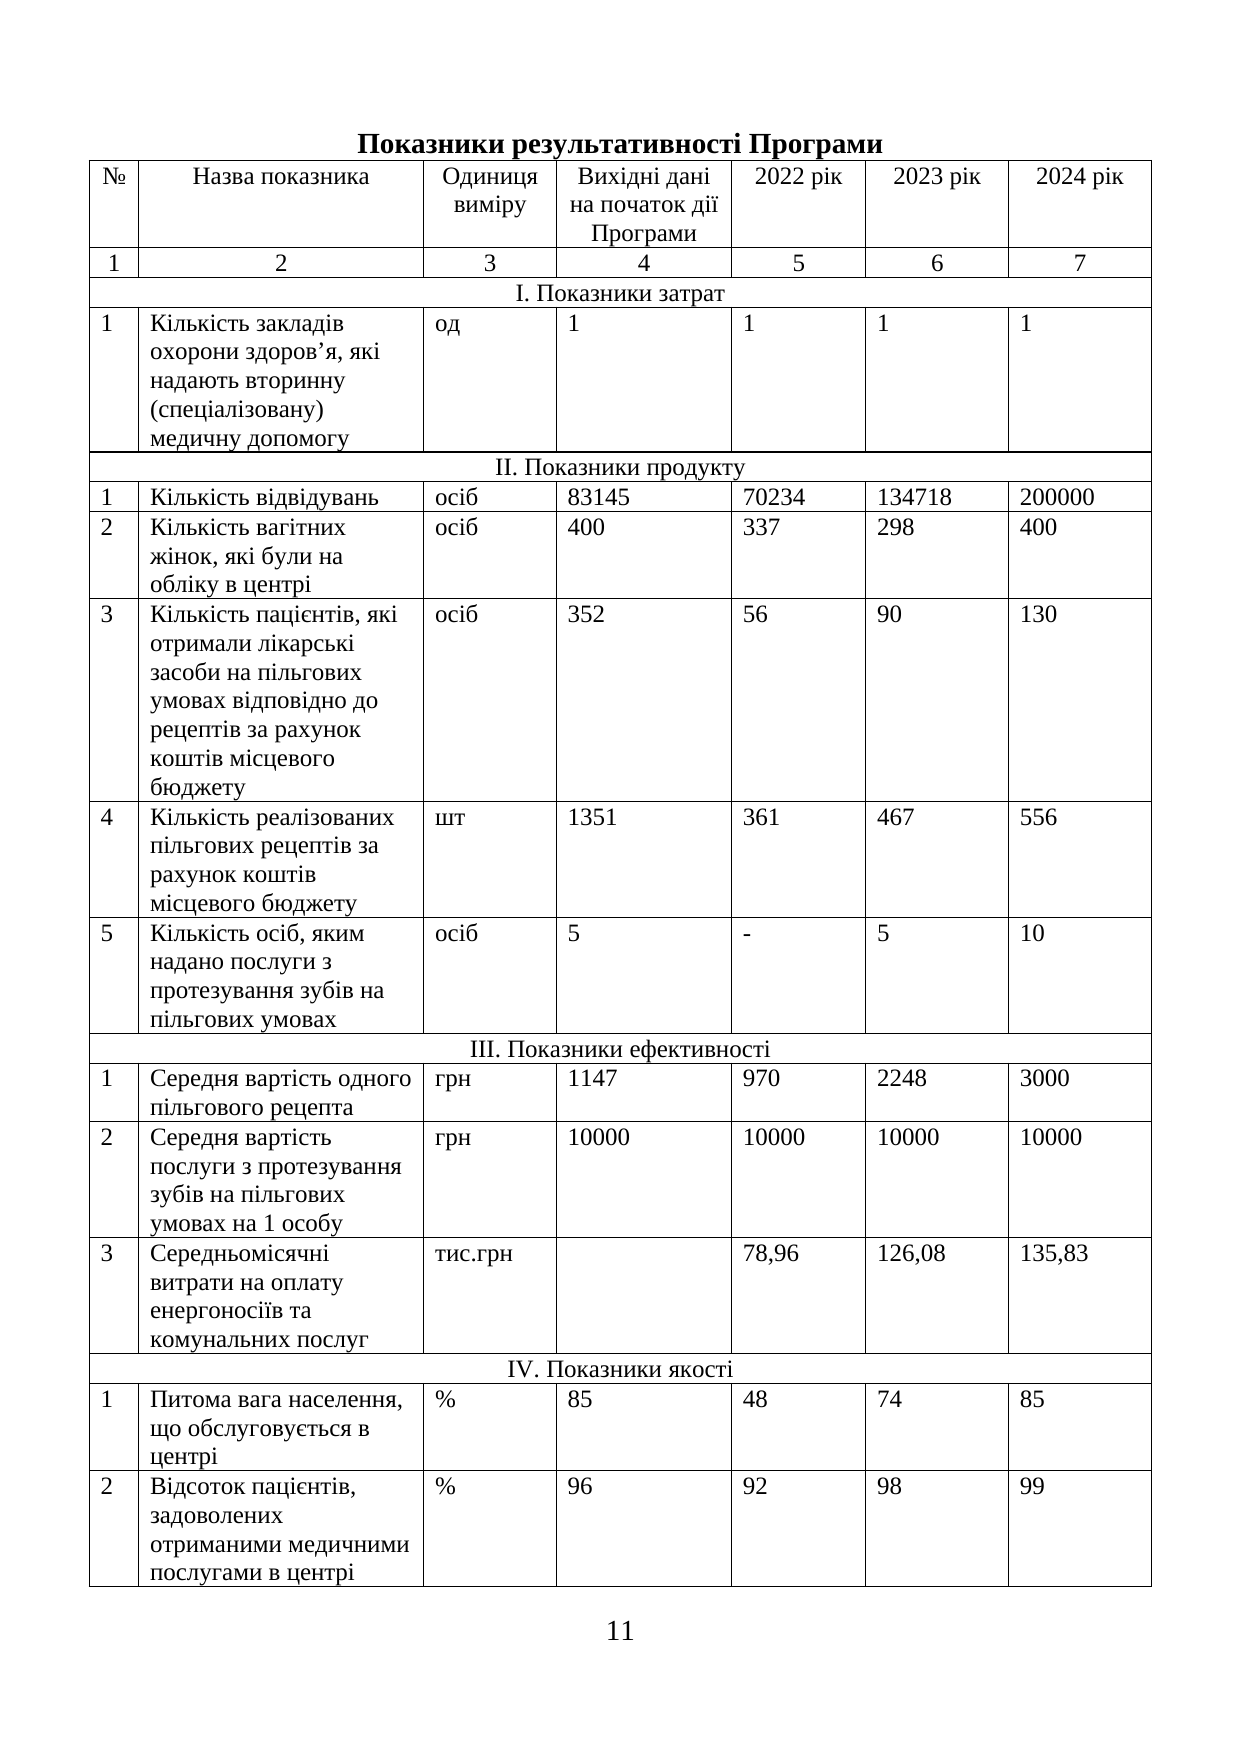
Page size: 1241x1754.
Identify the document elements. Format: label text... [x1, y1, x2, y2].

table_cell 126,08 [866, 1238, 1008, 1353]
table_header 2024 рік [1009, 161, 1151, 247]
table_cell 96 [557, 1471, 731, 1586]
table_header 2023 рік [866, 161, 1008, 247]
table_cell 10000 [866, 1122, 1008, 1237]
table_cell 90 [866, 599, 1008, 801]
table_cell 3000 [1009, 1064, 1151, 1121]
table_cell 78,96 [732, 1238, 865, 1353]
table_cell 98 [866, 1471, 1008, 1586]
table_cell 85 [1009, 1384, 1151, 1470]
table_cell 5 [866, 918, 1008, 1033]
table_cell Кількість реалізованих пільгових рецептів за рахунок коштів місцевого бюджету [139, 802, 423, 917]
table_header Одиниця виміру [424, 161, 556, 247]
table_cell Середня вартість послуги з протезування зубів на пільгових умовах на 1 особу [139, 1122, 423, 1237]
table_cell IV. Показники якості [90, 1354, 1151, 1383]
table_cell 467 [866, 802, 1008, 917]
table_header Вихідні дані на початок дії Програми [557, 161, 731, 247]
table_cell 3 [90, 599, 138, 801]
table_header № [90, 161, 138, 247]
table_cell 1351 [557, 802, 731, 917]
table_cell 2 [90, 512, 138, 598]
table_cell 337 [732, 512, 865, 598]
table_cell 352 [557, 599, 731, 801]
table_cell Кількість осіб, яким надано послуги з протезування зубів на пільгових умовах [139, 918, 423, 1033]
table_cell 1 [732, 308, 865, 451]
table_cell 70234 [732, 482, 865, 511]
table_cell осіб [424, 482, 556, 511]
table_cell 2 [139, 248, 423, 277]
table_cell 1 [866, 308, 1008, 451]
table_cell 92 [732, 1471, 865, 1586]
table_cell тис.грн [424, 1238, 556, 1353]
table_cell 1 [557, 308, 731, 451]
table_cell 83145 [557, 482, 731, 511]
table_cell 74 [866, 1384, 1008, 1470]
table_cell 400 [1009, 512, 1151, 598]
table_cell 1 [90, 482, 138, 511]
table_cell 5 [90, 918, 138, 1033]
table_header 2022 рік [732, 161, 865, 247]
table_cell 3 [90, 1238, 138, 1353]
table_cell шт [424, 802, 556, 917]
table_cell ІІ. Показники продукту [90, 453, 1151, 481]
table_cell 2 [90, 1471, 138, 1586]
text Показники результативності Програми [89, 126, 1152, 160]
table_cell І. Показники затрат [90, 278, 1151, 307]
table_cell 5 [557, 918, 731, 1033]
table_cell Кількість закладів охорони здоров’я, які надають вторинну (спеціалізовану) медичну допомогу [139, 308, 423, 451]
table_cell 1 [90, 308, 138, 451]
table_cell 99 [1009, 1471, 1151, 1586]
table_cell 361 [732, 802, 865, 917]
table_cell 3 [424, 248, 556, 277]
table_cell Середня вартість одного пільгового рецепта [139, 1064, 423, 1121]
table_cell 10000 [732, 1122, 865, 1237]
table_header Назва показника [139, 161, 423, 247]
table_cell Кількість відвідувань [139, 482, 423, 511]
table_cell осіб [424, 918, 556, 1033]
table_cell 4 [90, 802, 138, 917]
table_cell 298 [866, 512, 1008, 598]
table_cell осіб [424, 512, 556, 598]
table_cell 85 [557, 1384, 731, 1470]
table_cell 1147 [557, 1064, 731, 1121]
table_cell 400 [557, 512, 731, 598]
table_cell грн [424, 1064, 556, 1121]
table_cell 10000 [557, 1122, 731, 1237]
table_cell 130 [1009, 599, 1151, 801]
table_cell 135,83 [1009, 1238, 1151, 1353]
table_cell 4 [557, 248, 731, 277]
table_cell грн [424, 1122, 556, 1237]
table_cell Питома вага населення, що обслуговується в центрі [139, 1384, 423, 1470]
table_cell 970 [732, 1064, 865, 1121]
table_cell 200000 [1009, 482, 1151, 511]
table_cell ІІІ. Показники ефективності [90, 1034, 1151, 1062]
table_cell 48 [732, 1384, 865, 1470]
table_cell - [732, 918, 865, 1033]
table_cell Кількість пацієнтів, які отримали лікарські засоби на пільгових умовах відповідно до рецептів за рахунок коштів місцевого бюджету [139, 599, 423, 801]
table_cell 7 [1009, 248, 1151, 277]
table_cell Відсоток пацієнтів, задоволених отриманими медичними послугами в центрі [139, 1471, 423, 1586]
table_cell % [424, 1471, 556, 1586]
table_cell 556 [1009, 802, 1151, 917]
table_cell 56 [732, 599, 865, 801]
table_cell 5 [732, 248, 865, 277]
table_cell 2 [90, 1122, 138, 1237]
table_cell Кількість вагітних жінок, які були на обліку в центрі [139, 512, 423, 598]
table_cell % [424, 1384, 556, 1470]
table_cell 1 [90, 1064, 138, 1121]
table_cell 1 [1009, 308, 1151, 451]
table_cell 10000 [1009, 1122, 1151, 1237]
table_cell Середньомісячні витрати на оплату енергоносіїв та комунальних послуг [139, 1238, 423, 1353]
table_cell од [424, 308, 556, 451]
table_cell 1 [90, 1384, 138, 1470]
table_cell 2248 [866, 1064, 1008, 1121]
table_cell [557, 1238, 731, 1353]
table_cell 6 [866, 248, 1008, 277]
table_cell 10 [1009, 918, 1151, 1033]
table_cell осіб [424, 599, 556, 801]
table_cell 1 [90, 248, 138, 277]
table_cell 134718 [866, 482, 1008, 511]
